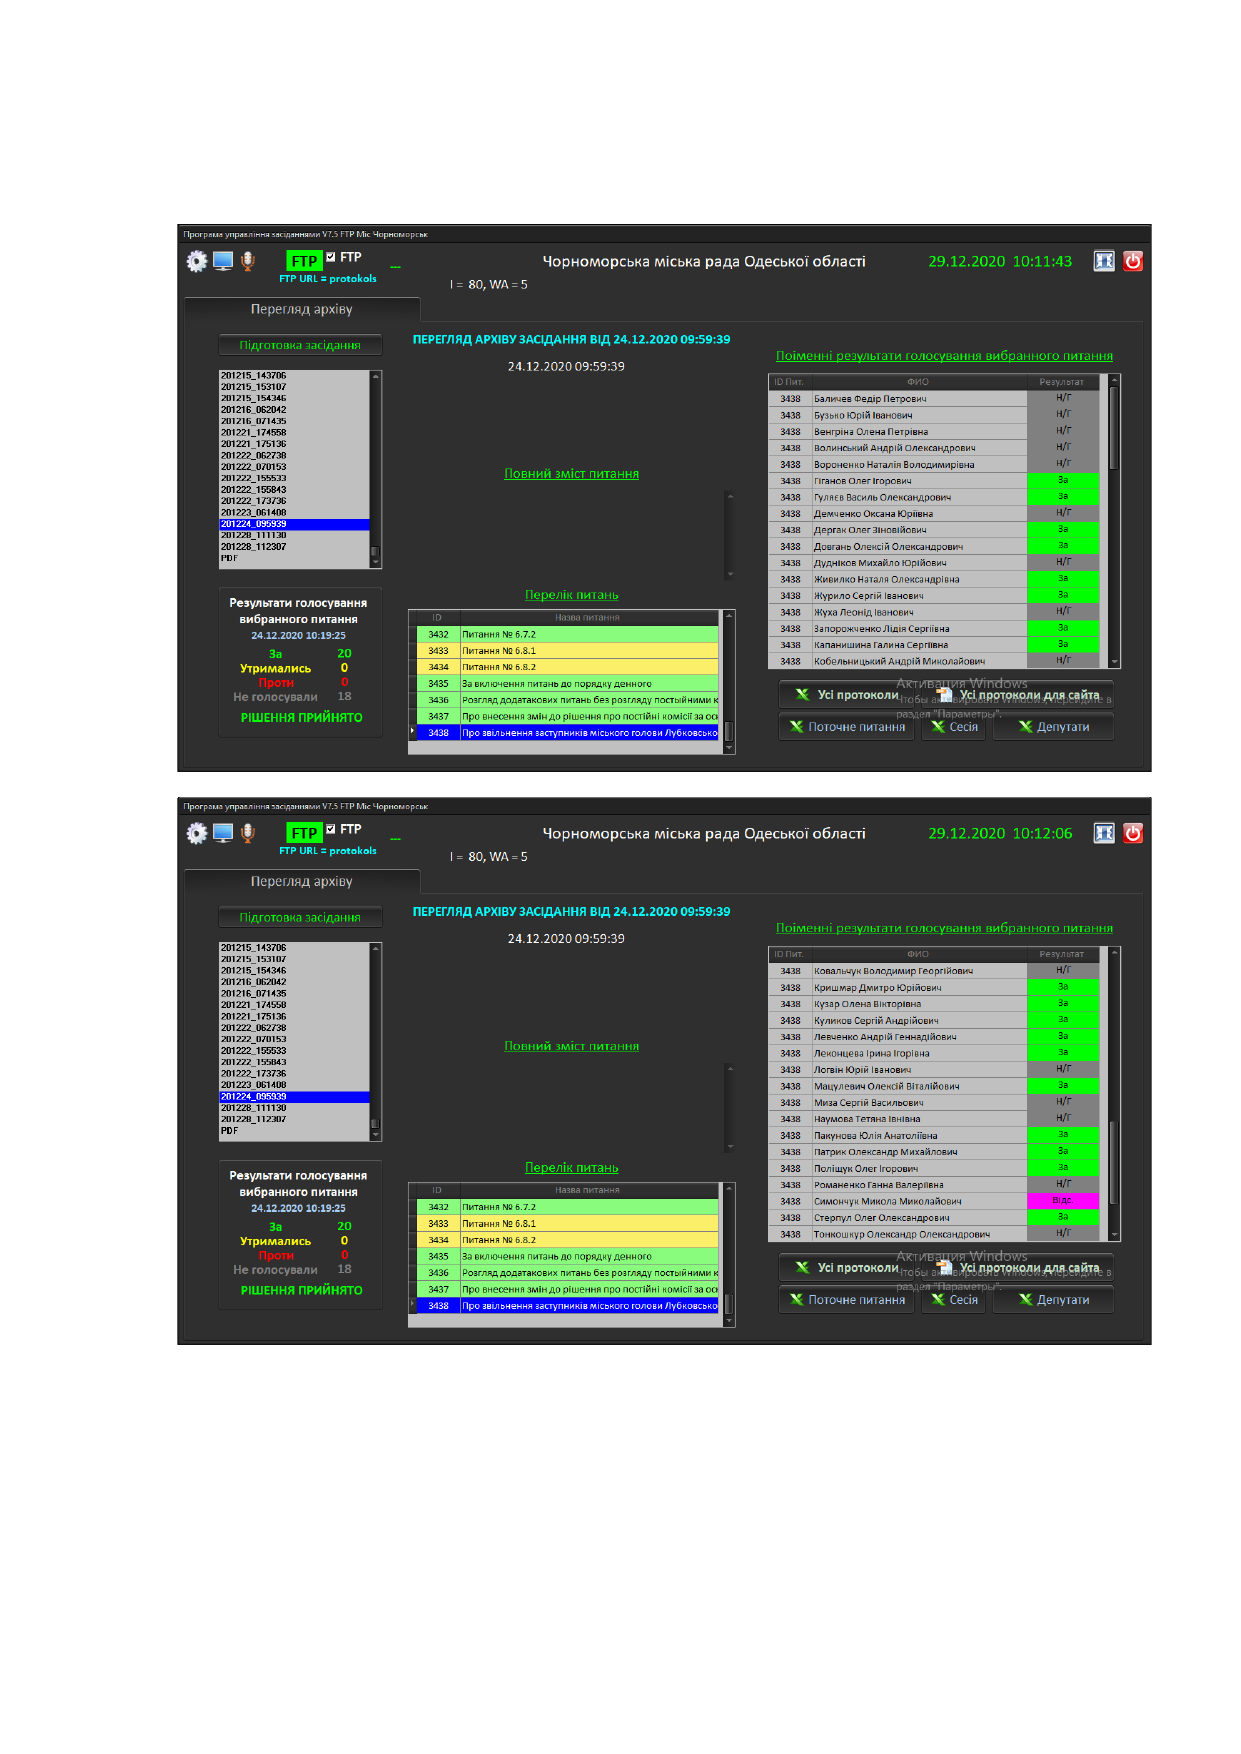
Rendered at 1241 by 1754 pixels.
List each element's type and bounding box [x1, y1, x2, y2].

picture [177, 797, 1152, 1345]
picture [177, 224, 1152, 772]
